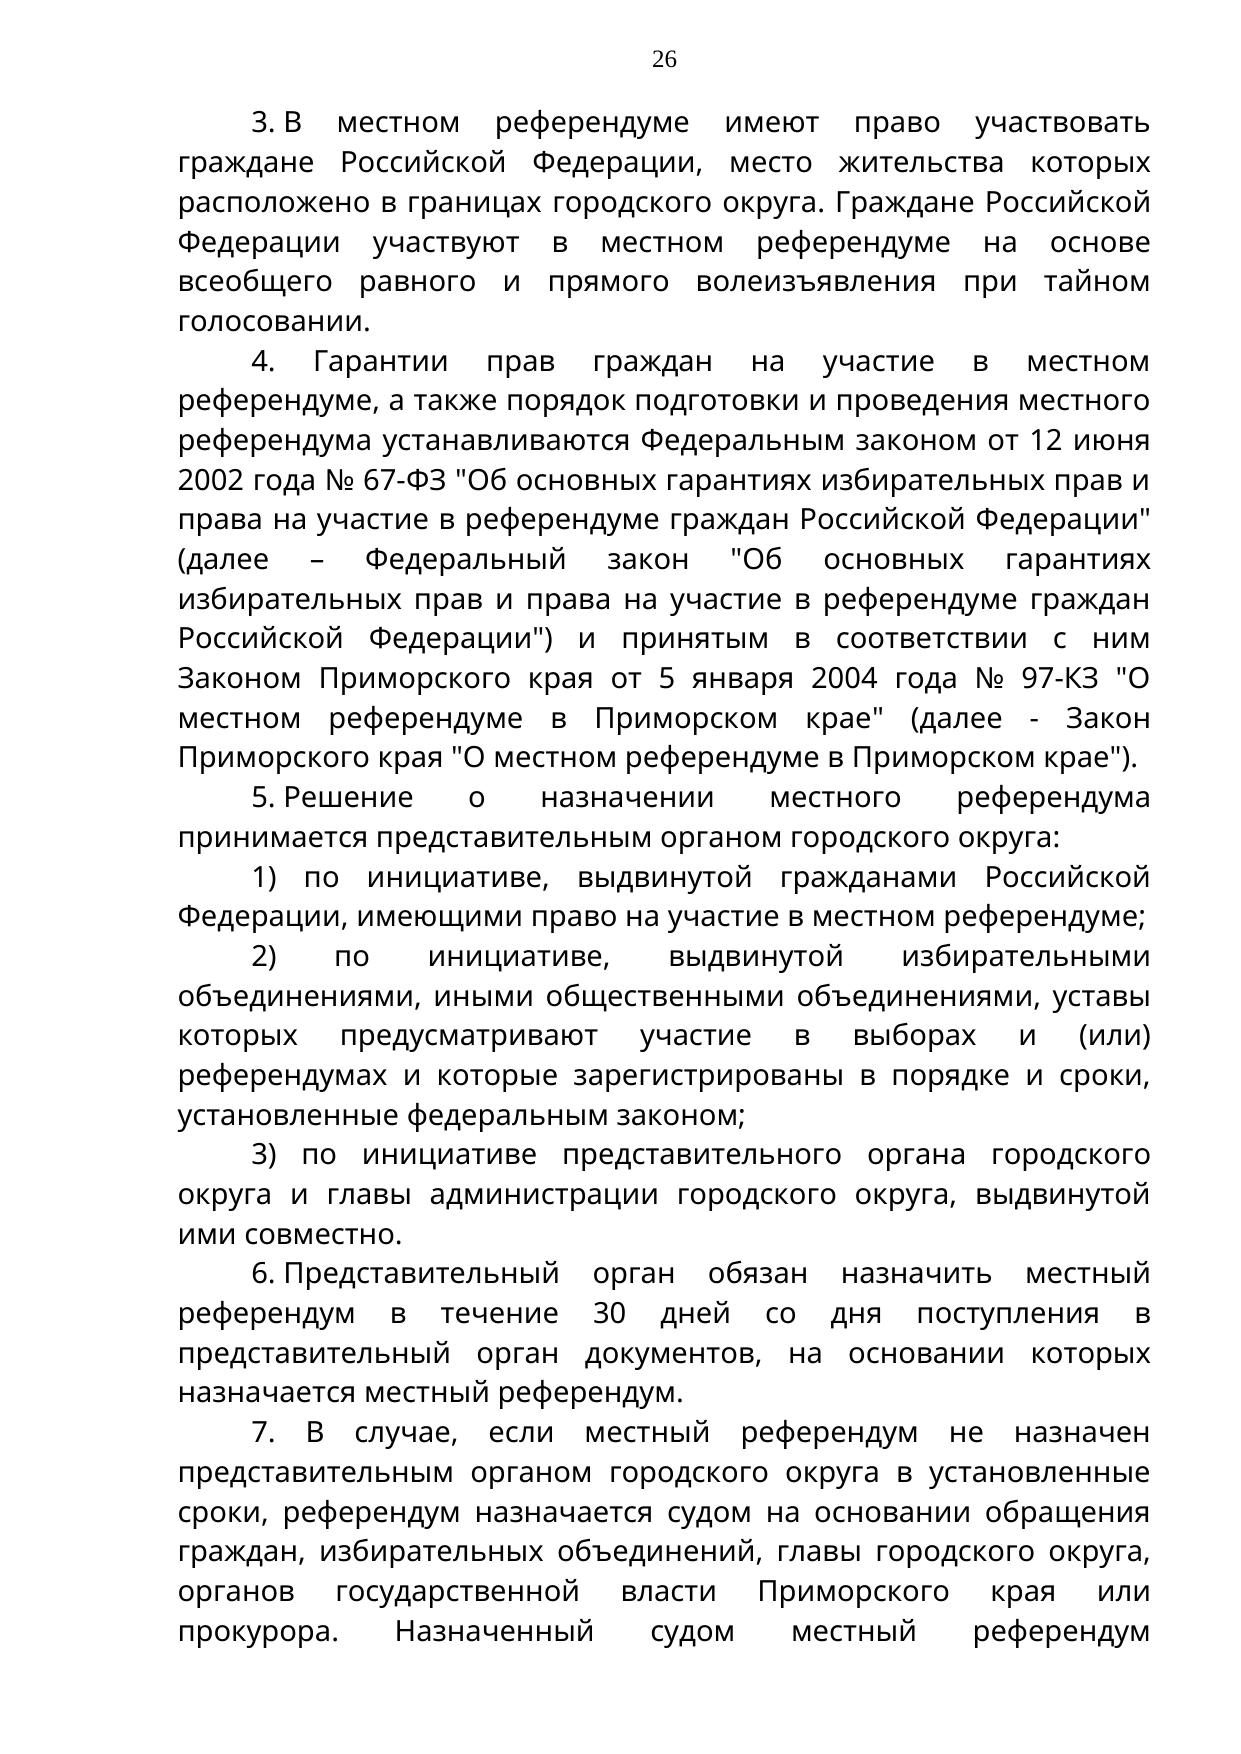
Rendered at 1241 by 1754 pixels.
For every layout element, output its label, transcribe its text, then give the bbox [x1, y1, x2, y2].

list 5. Решение о назначении местного референдума принимается представительным органом городского округа: [177, 776, 1152, 856]
list 3) по инициативе представительного органа городского округа и главы администрации городского округа, выдвинутой ими совместно. [177, 1134, 1152, 1253]
list 6. Представительный орган обязан назначить местный референдум в течение 30 дней со дня поступления в представительный орган документов, на основании которых назначается местный референдум. [177, 1253, 1152, 1411]
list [177, 1411, 1152, 1649]
list 2) по инициативе, выдвинутой избирательными объединениями, иными общественными объединениями, уставы которых предусматривают участие в выборах и (или) референдумах и которые зарегистрированы в порядке и сроки, установленные федеральным законом; [177, 935, 1152, 1134]
list 4. Гарантии прав граждан на участие в местном референдуме, а также порядок подготовки и проведения местного референдума устанавливаются Федеральным законом от 12 июня 2002 года № 67-ФЗ "Об основных гарантиях избирательных прав и права на участие в референдуме граждан Российской Федерации" (далее – Федеральный закон "Об основных гарантиях избирательных прав и права на участие в референдуме граждан Российской Федерации") и принятым в соответствии с ним Законом Приморского края от 5 января 2004 года № 97-КЗ "О местном референдуме в Приморском крае" (далее - Закон Приморского края "О местном референдуме в Приморском крае"). [177, 340, 1152, 776]
list 1) по инициативе, выдвинутой гражданами Российской Федерации, имеющими право на участие в местном референдуме; [177, 856, 1152, 935]
list 3. В местном референдуме имеют право участвовать граждане Российской Федерации, место жительства которых расположено в границах городского округа. Граждане Российской Федерации участвуют в местном референдуме на основе всеобщего равного и прямого волеизъявления при тайном голосовании. [177, 102, 1152, 340]
